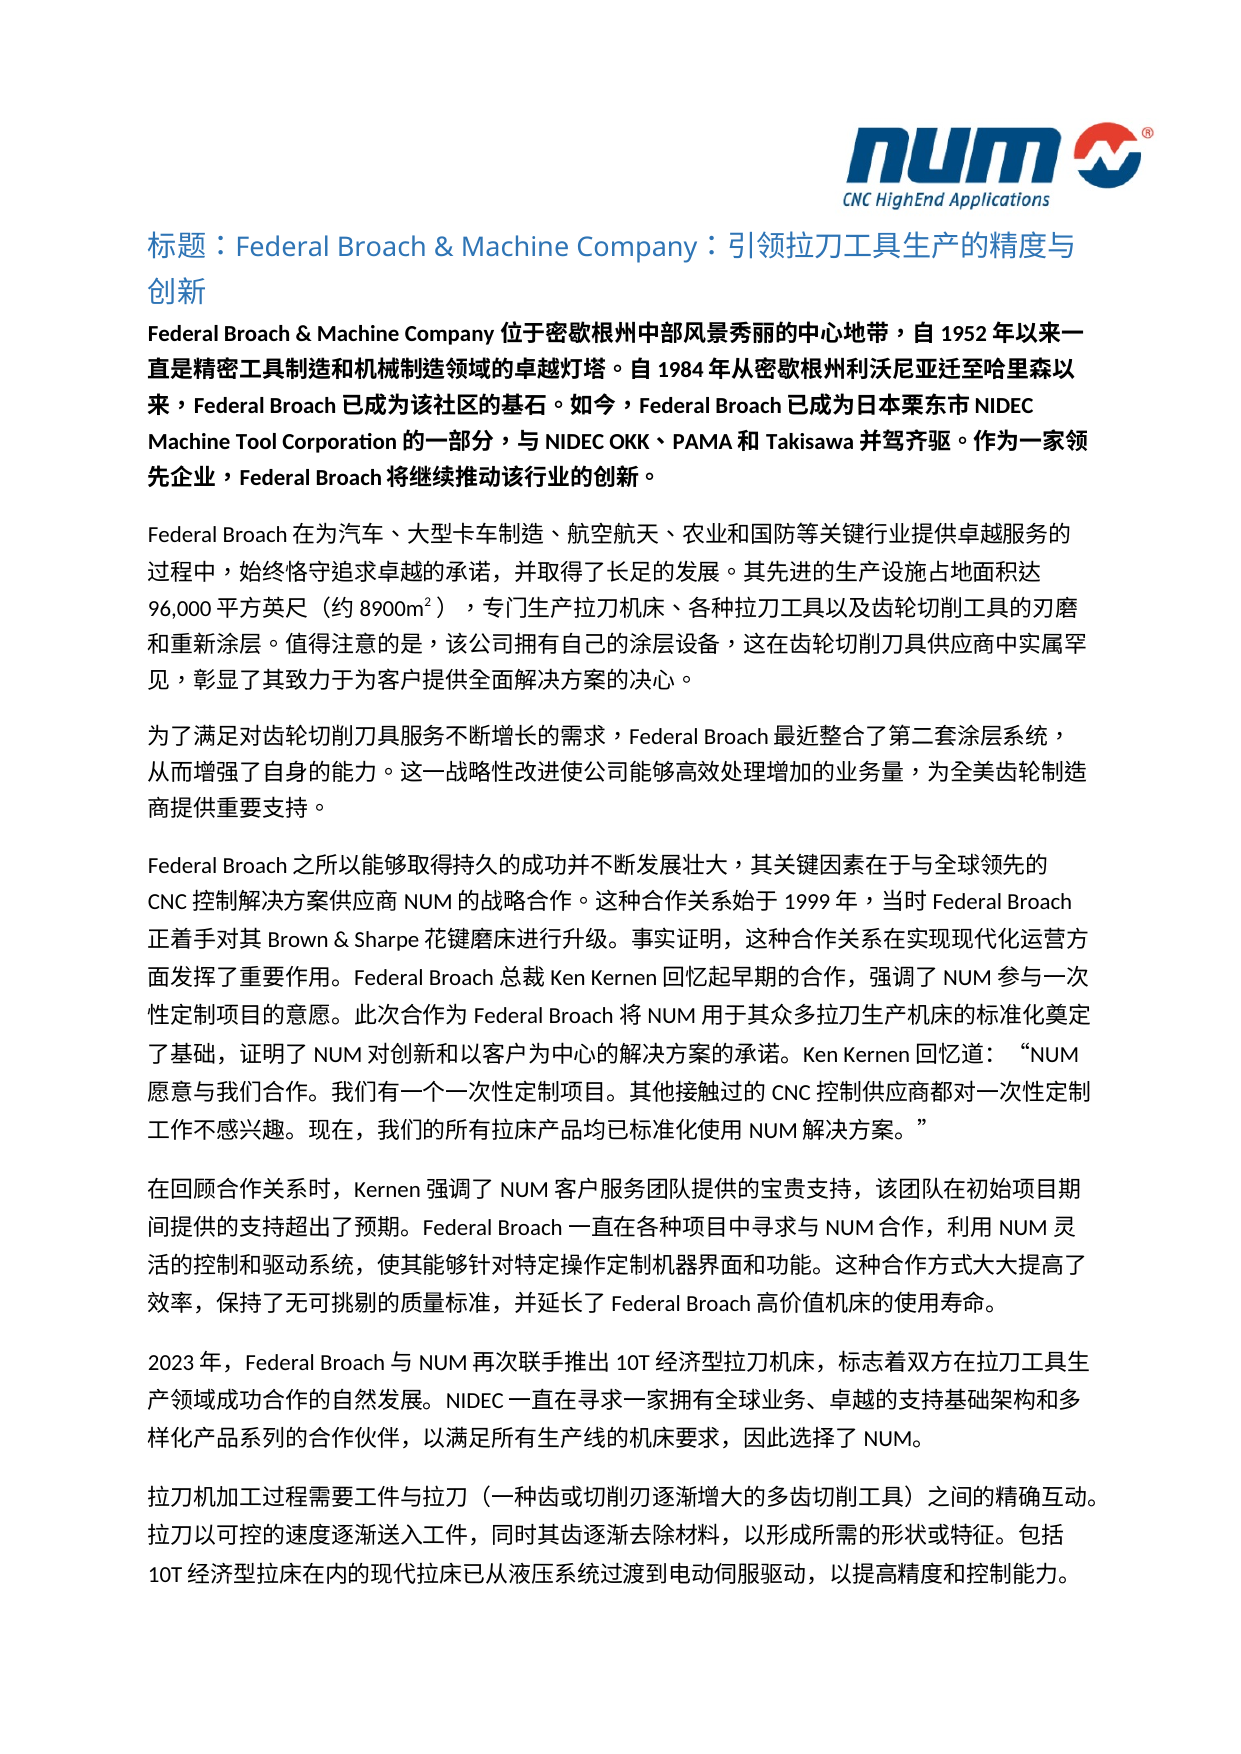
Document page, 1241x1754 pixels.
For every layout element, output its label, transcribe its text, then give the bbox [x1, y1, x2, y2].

text 2023 年，Federal Broach 与 NUM 再次联手推出 10T 经济型拉刀机床，标志着双方在拉刀工具生产领域成功合作的自然发展。NIDEC 一直在寻求一家拥有全球业务、卓越的支持基础架构和多样化产品系列的合作伙伴，以满足所有生产线的机床要求，因此选择了 NUM。 [148, 1344, 1093, 1453]
text Federal Broach之所以能够取得持久的成功并不断发展壮大，其关键因素在于与全球领先的 CNC 控制解决方案供应商 NUM 的战略合作。这种合作关系始于 1999 年，当时 Federal Broach 正着手对其 Brown & Sharpe 花键磨床进行升级。事实证明，这种合作关系在实现现代化运营方面发挥了重要作用。Federal Broach 总裁 Ken Kernen 回忆起早期的合作，强调了 NUM 参与一次性定制项目的意愿。此次合作为 Federal Broach 将 NUM 用于其众多拉刀生产机床的标准化奠定了基础，证明了 NUM 对创新和以客户为中心的解决方案的承诺。Ken Kernen 回忆道：“NUM 愿意与我们合作。我们有一个一次性定制项目。其他接触过的 CNC 控制供应商都对一次性定制工作不感兴趣。现在，我们的所有拉床产品均已标准化使用 NUM解决方案。” [148, 849, 1093, 1145]
text Federal Broach & Machine Company 位于密歇根州中部风景秀丽的中心地带，自 1952 年以来一直是精密工具制造和机械制造领域的卓越灯塔。自 1984 年从密歇根州利沃尼亚迁至哈里森以来，Federal Broach 已成为该社区的基石。如今，Federal Broach已成为日本栗东市NIDEC Machine Tool Corporation 的一部分，与 NIDEC OKK、PAMA 和 Takisawa 并驾齐驱。作为一家领先企业，Federal Broach将继续推动该行业的创新。 [148, 317, 1093, 492]
picture [832, 118, 1161, 221]
text Federal Broach在为汽车、大型卡车制造、航空航天、农业和国防等关键行业提供卓越服务的过程中，始终恪守追求卓越的承诺，并取得了长足的发展。其先进的生产设施占地面积达 96,000 平方英尺（约 8900m2 ），专门生产拉刀机床、各种拉刀工具以及齿轮切削工具的刃磨和重新涂层。值得注意的是，该公司拥有自己的涂层设备，这在齿轮切削刀具供应商中实属罕见，彰显了其致力于为客户提供全面解决方案的决心。 [148, 517, 1093, 695]
text 在回顾合作关系时，Kernen 强调了 NUM 客户服务团队提供的宝贵支持，该团队在初始项目期间提供的支持超出了预期。Federal Broach 一直在各种项目中寻求与 NUM合作，利用 NUM 灵活的控制和驱动系统，使其能够针对特定操作定制机器界面和功能。这种合作方式大大提高了效率，保持了无可挑剔的质量标准，并延长了 Federal Broach 高价值机床的使用寿命。 [148, 1171, 1093, 1318]
text 为了满足对齿轮切削刀具服务不断增长的需求，Federal Broach最近整合了第二套涂层系统，从而增强了自身的能力。这一战略性改进使公司能够高效处理增加的业务量，为全美齿轮制造商提供重要支持。 [148, 720, 1093, 823]
subtitle 标题：Federal Broach & Machine Company：引领拉刀工具生产的精度与创新 [148, 226, 1093, 311]
text 拉刀机加工过程需要工件与拉刀（一种齿或切削刃逐渐增大的多齿切削工具）之间的精确互动。拉刀以可控的速度逐渐送入工件，同时其齿逐渐去除材料，以形成所需的形状或特征。包括 10T 经济型拉床在内的现代拉床已从液压系统过渡到电动伺服驱动，以提高精度和控制能力。 [148, 1479, 1093, 1589]
